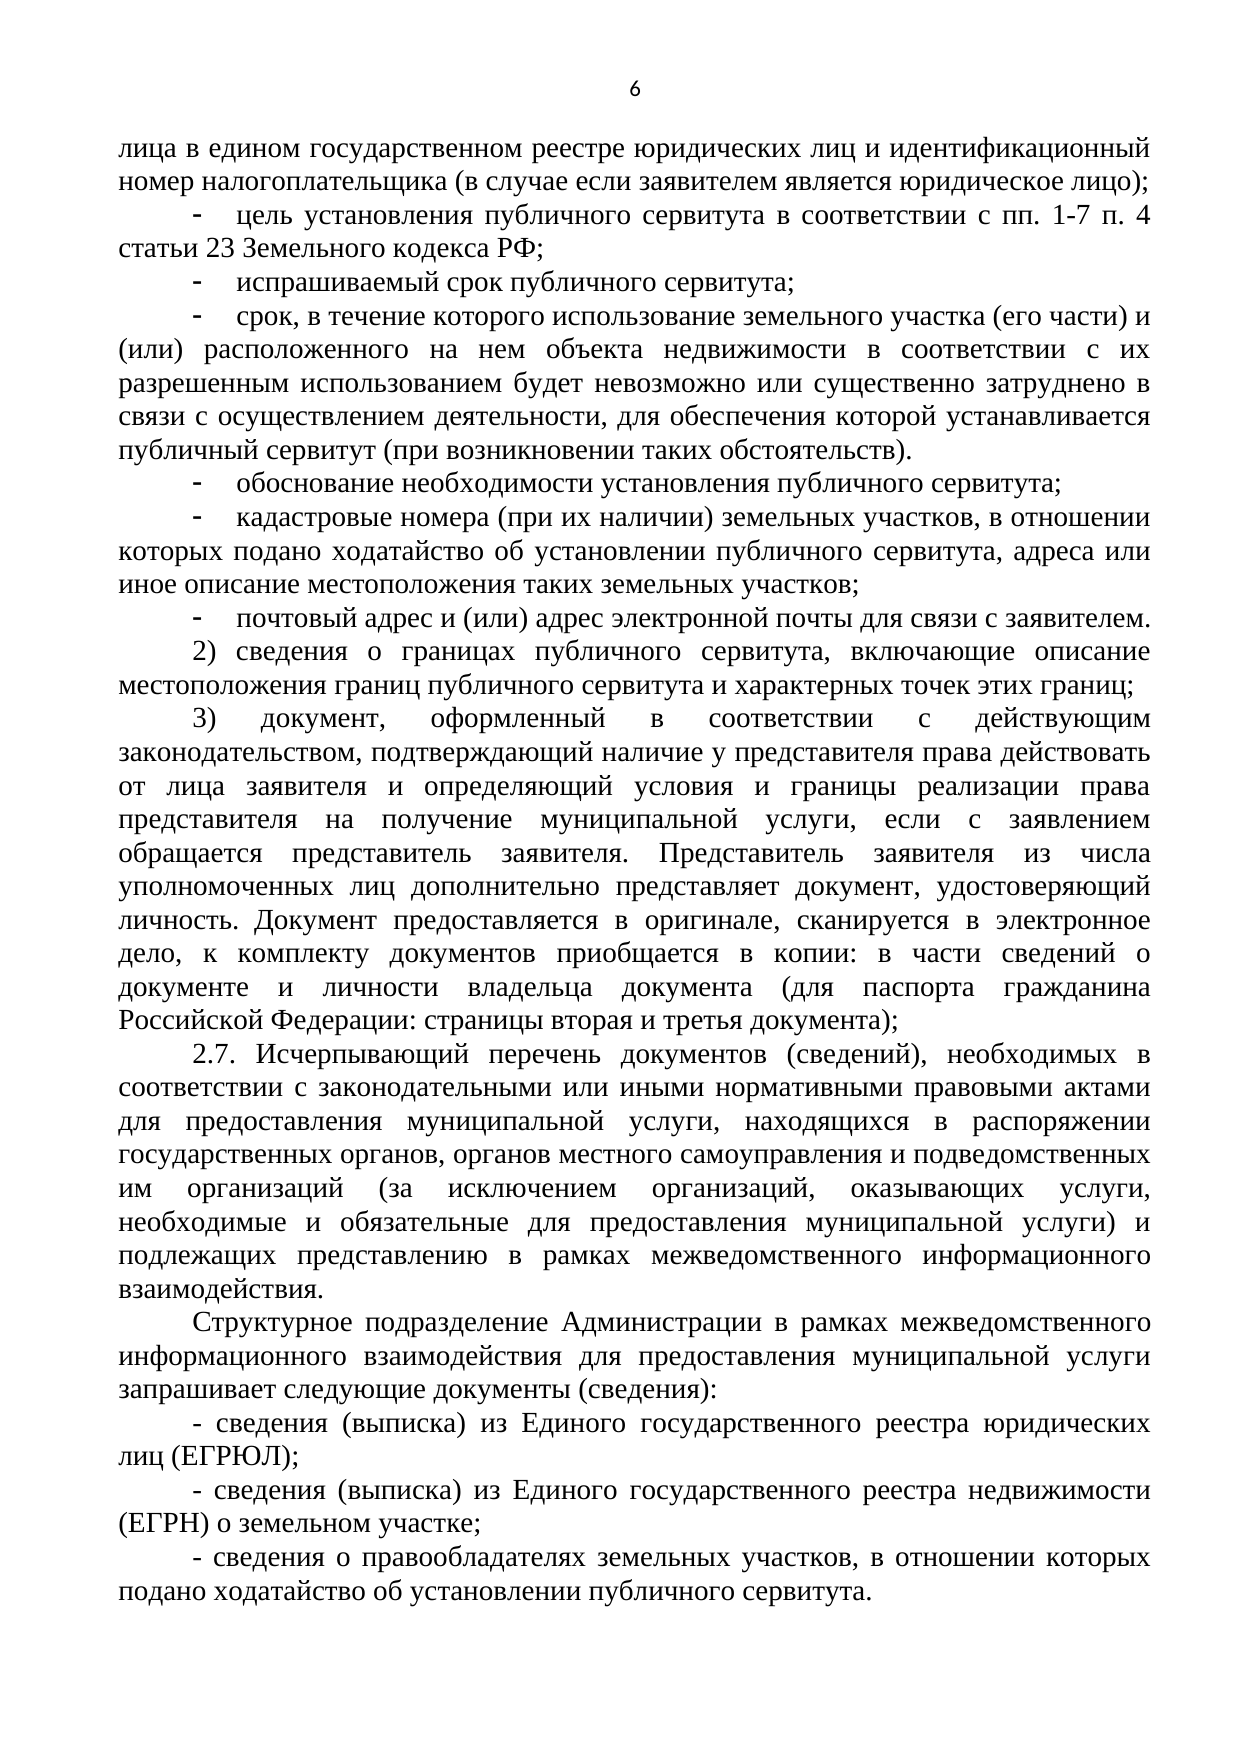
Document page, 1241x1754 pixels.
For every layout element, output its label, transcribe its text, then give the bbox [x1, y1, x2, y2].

text 2) сведения о границах публичного сервитута, включающие описание местоположения границ публичного сервитута и характерных точек этих границ; [118, 633, 1152, 701]
list цель установления публичного сервитута в соответствии с пп. 1-7 п. 4 статьи 23 Земельного кодекса РФ; [118, 197, 1152, 264]
list почтовый адрес и (или) адрес электронной почты для связи с заявителем. [118, 600, 1152, 633]
text - сведения о правообладателях земельных участков, в отношении которых подано ходатайство об установлении публичного сервитута. [118, 1539, 1152, 1606]
text 2.7. Исчерпывающий перечень документов (сведений), необходимых в соответствии с законодательными или иными нормативными правовыми актами для предоставления муниципальной услуги, находящихся в распоряжении государственных органов, органов местного самоуправления и подведомственных им организаций (за исключением организаций, оказывающих услуги, необходимые и обязательные для предоставления муниципальной услуги) и подлежащих представлению в рамках межведомственного информационного взаимодействия. [118, 1036, 1152, 1304]
list испрашиваемый срок публичного сервитута; [118, 264, 1152, 298]
list обоснование необходимости установления публичного сервитута; [118, 466, 1152, 499]
list срок, в течение которого использование земельного участка (его части) и (или) расположенного на нем объекта недвижимости в соответствии с их разрешенным использованием будет невозможно или существенно затруднено в связи с осуществлением деятельности, для обеспечения которой устанавливается публичный сервитут (при возникновении таких обстоятельств). [118, 298, 1152, 466]
text - сведения (выписка) из Единого государственного реестра юридических лиц (ЕГРЮЛ); [118, 1405, 1152, 1472]
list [118, 130, 1152, 197]
list кадастровые номера (при их наличии) земельных участков, в отношении которых подано ходатайство об установлении публичного сервитута, адреса или иное описание местоположения таких земельных участков; [118, 499, 1152, 600]
text - сведения (выписка) из Единого государственного реестра недвижимости (ЕГРН) о земельном участке; [118, 1472, 1152, 1539]
text Структурное подразделение Администрации в рамках межведомственного информационного взаимодействия для предоставления муниципальной услуги запрашивает следующие документы (сведения): [118, 1304, 1152, 1405]
text 3) документ, оформленный в соответствии с действующим законодательством, подтверждающий наличие у представителя права действовать от лица заявителя и определяющий условия и границы реализации права представителя на получение муниципальной услуги, если с заявлением обращается представитель заявителя. Представитель заявителя из числа уполномоченных лиц дополнительно представляет документ, удостоверяющий личность. Документ предоставляется в оригинале, сканируется в электронное дело, к комплекту документов приобщается в копии: в части сведений о документе и личности владельца документа (для паспорта гражданина Российской Федерации: страницы вторая и третья документа); [118, 701, 1152, 1036]
